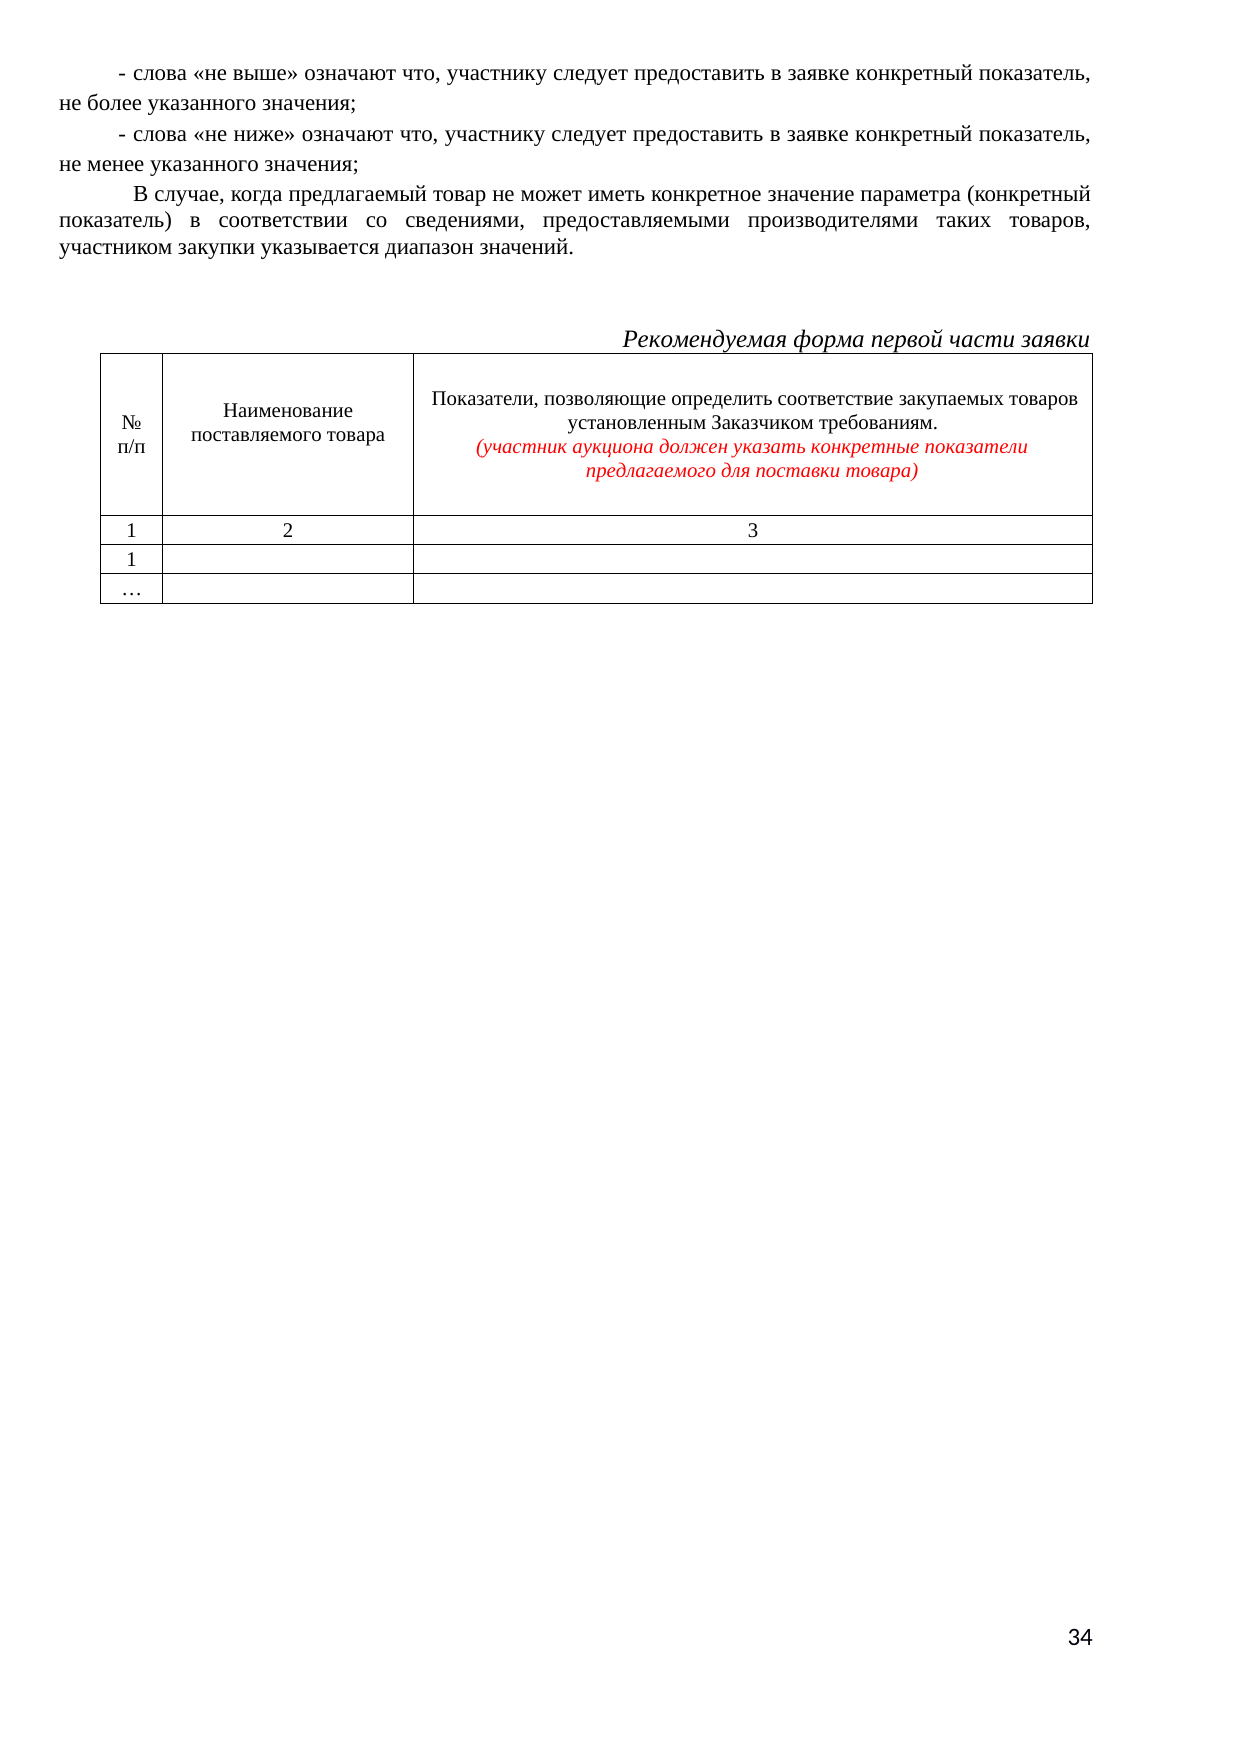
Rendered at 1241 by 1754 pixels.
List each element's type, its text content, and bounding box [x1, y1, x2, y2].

table_cell [414, 574, 1092, 602]
table_cell [163, 574, 413, 602]
table_cell 2 [163, 516, 413, 544]
table_cell 1 [101, 516, 162, 544]
table_cell … [101, 574, 162, 602]
list слова «не выше» означают что, участнику следует предоставить в заявке конкретный показатель, не более указанного значения; [59, 59, 1092, 116]
table_cell [163, 545, 413, 573]
table_cell 3 [414, 516, 1092, 544]
table_header № п/п [101, 354, 162, 515]
text Рекомендуемая форма первой части заявки [59, 324, 1092, 353]
text В случае, когда предлагаемый товар не может иметь конкретное значение параметра (конкретный показатель) в соответствии со сведениями, предоставляемыми производителями таких товаров, участником закупки указывается диапазон значений. [59, 180, 1092, 259]
table_header Наименование поставляемого товара [163, 354, 413, 515]
table_cell [414, 545, 1092, 573]
table_cell 1 [101, 545, 162, 573]
table_header Показатели, позволяющие определить соответствие закупаемых товаров установленным Заказчиком требованиям. (участник аукциона должен указать конкретные показатели предлагаемого для поставки товара) [414, 354, 1092, 515]
list слова «не ниже» означают что, участнику следует предоставить в заявке конкретный показатель, не менее указанного значения; [59, 119, 1092, 176]
